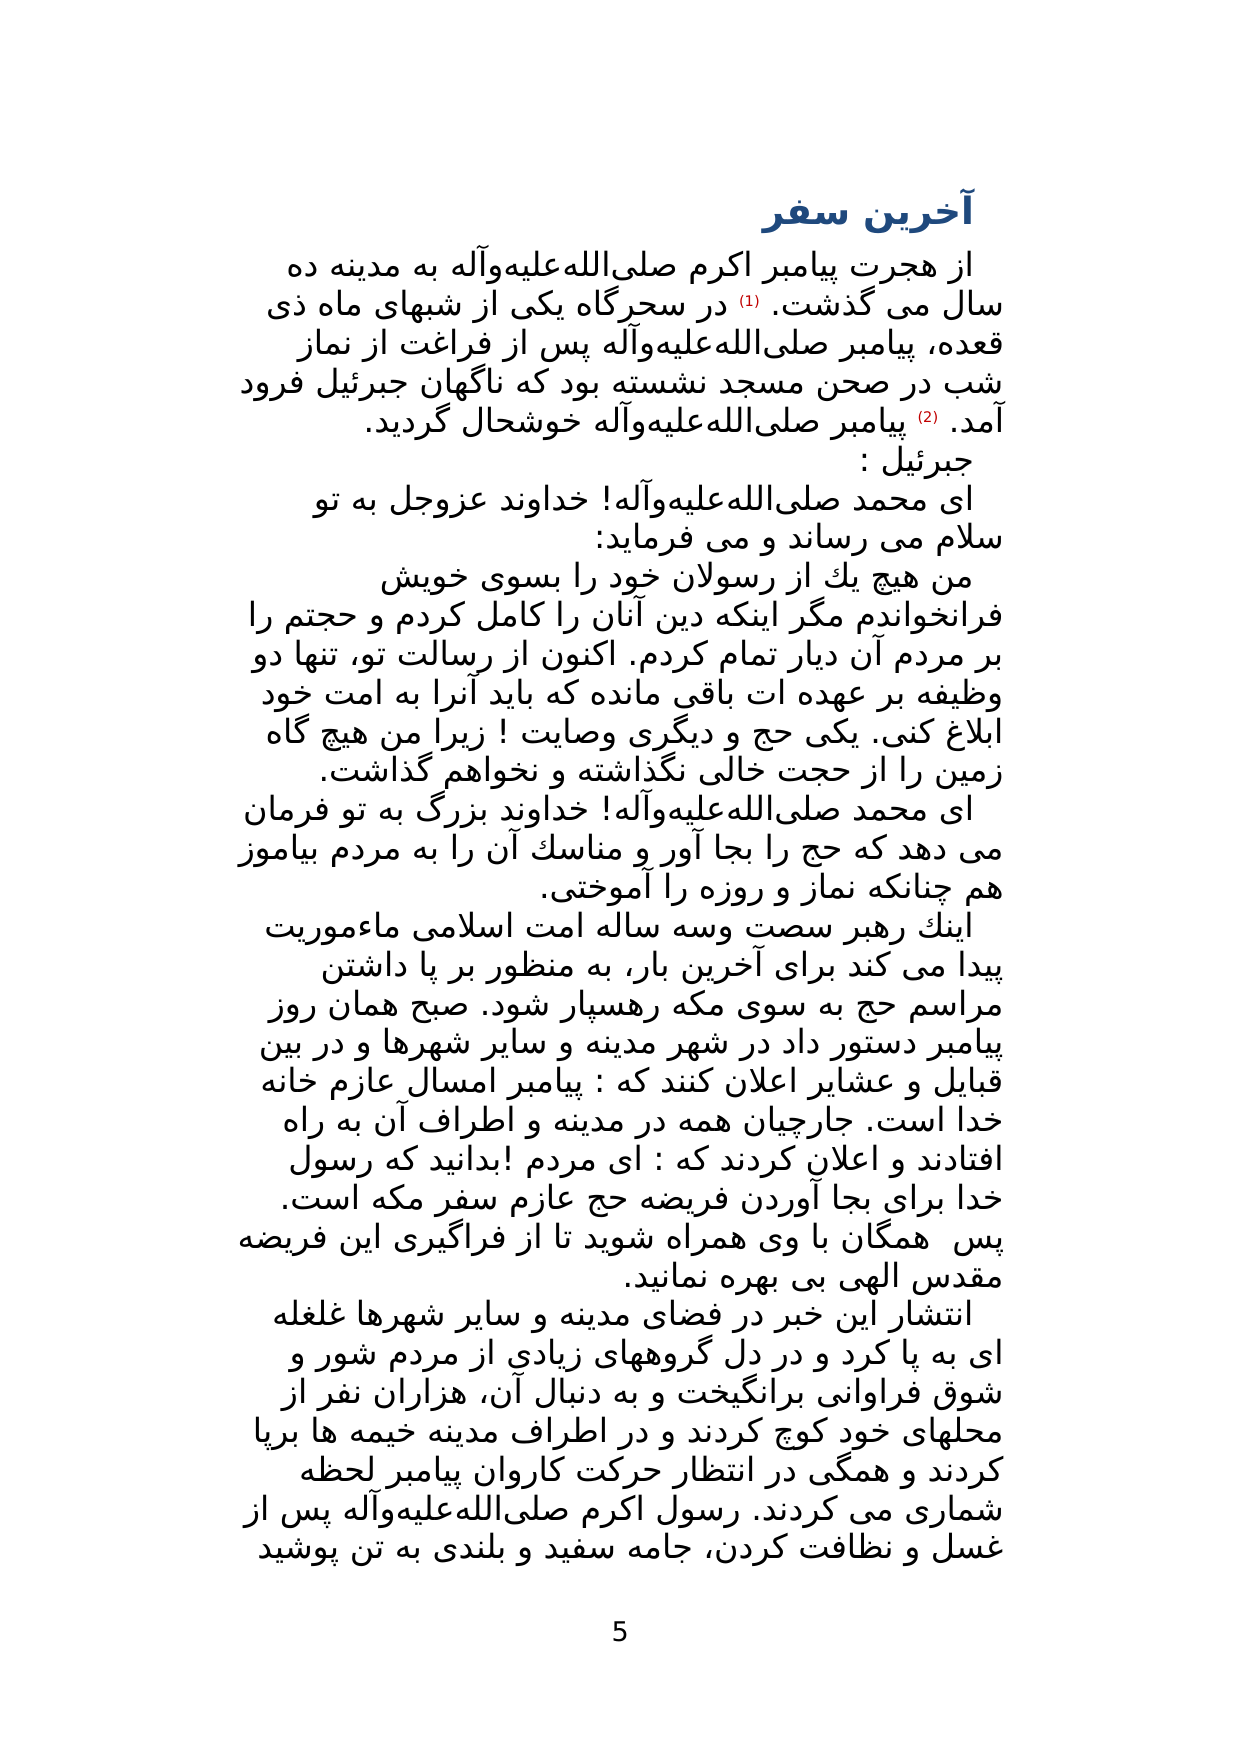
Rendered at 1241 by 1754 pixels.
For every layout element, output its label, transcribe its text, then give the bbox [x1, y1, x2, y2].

text اينك رهبر سصت وسه ساله امت اسلامى ماءموريت پيدا مى كند براى آخرين بار، به منظور بر پا داشتن مراسم حج به سوى مكه رهسپار شود. صبح همان روز پيامبر دستور داد در شهر مدينه و ساير شهرها و در بين قبايل و عشاير اعلان كنند كه : پيامبر امسال عازم خانه خدا است. جارچيان همه در مدينه و اطراف آن به راه افتادند و اعلان كردند كه : اى مردم !بدانيد كه رسول خدا براى بجا آوردن فريضه حج عازم سفر مكه است. پس ‍ همگان با وى همراه شويد تا از فراگيرى اين فريضه مقدس الهى بى بهره نمانيد. [236, 906, 1004, 1295]
text اى محمد صلى‌الله‌عليه‌وآله‌! خداوند عزوجل به تو سلام مى رساند و مى فرمايد: [236, 479, 1004, 557]
text جبرئيل : [236, 440, 1004, 479]
subtitle آخرين سفر [236, 190, 1004, 233]
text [236, 1295, 1004, 1567]
text من هيچ يك از رسولان خود را بسوى خويش فرانخواندم مگر اينكه دين آنان را كامل كردم و حجتم را بر مردم آن ديار تمام كردم. اكنون از رسالت تو، تنها دو وظيفه بر عهده ات باقى مانده كه بايد آنرا به امت خود ابلاغ كنى. يكى حج و ديگرى وصايت ! زيرا من هيچ گاه زمين را از حجت خالى نگذاشته و نخواهم گذاشت. [236, 557, 1004, 790]
text از هجرت پيامبر اكرم صلى‌الله‌عليه‌وآله‌ به مدينه ده سال مى گذشت. (1) در سحرگاه يكى از شبهاى ماه ذى قعده، پيامبر صلى‌الله‌عليه‌وآله‌ پس از فراغت از نماز شب در صحن مسجد نشسته بود كه ناگهان جبرئيل فرود آمد. (2) پيامبر صلى‌الله‌عليه‌وآله‌ خوشحال گرديد. [236, 246, 1004, 440]
text اى محمد صلى‌الله‌عليه‌وآله‌! خداوند بزرگ به تو فرمان مى دهد كه حج را بجا آور و مناسك آن را به مردم بياموز هم چنانكه نماز و روزه را آموختى. [236, 790, 1004, 906]
